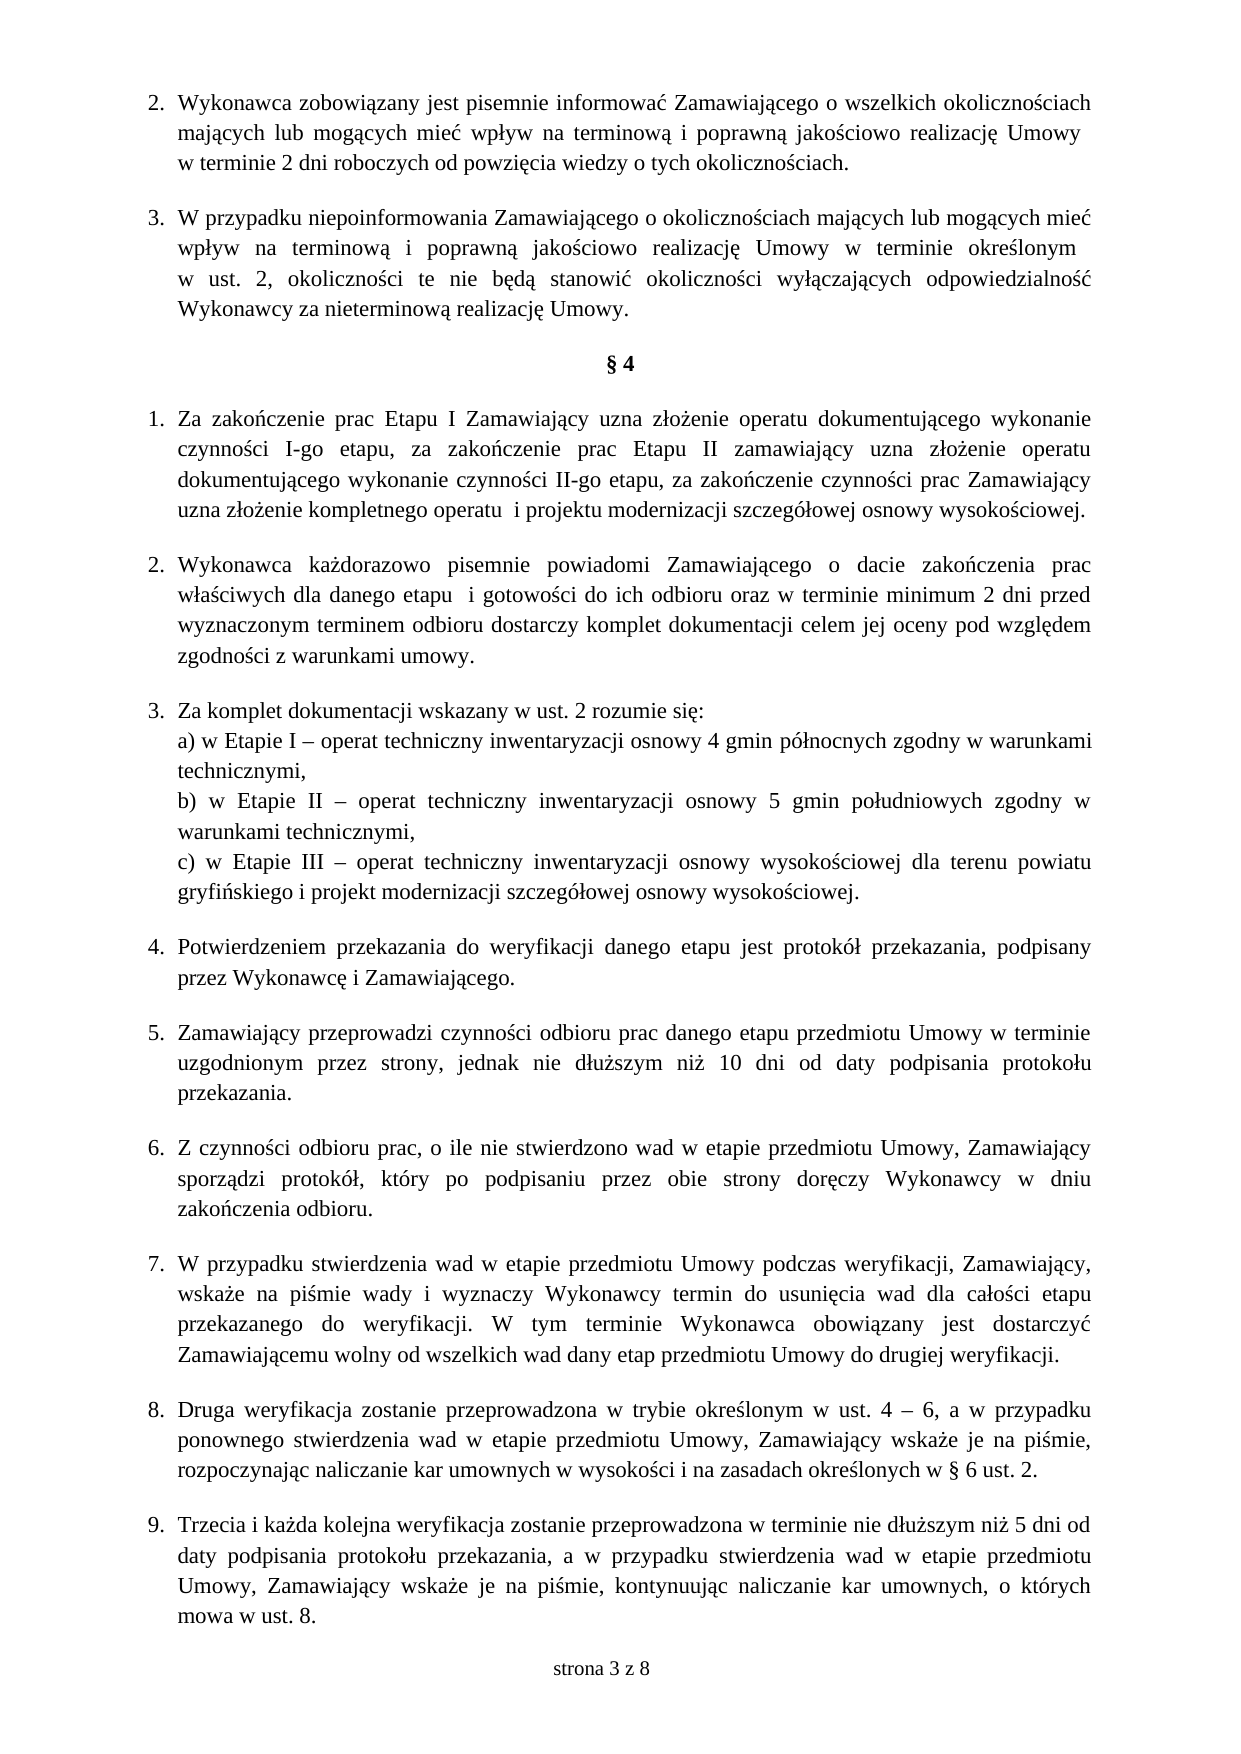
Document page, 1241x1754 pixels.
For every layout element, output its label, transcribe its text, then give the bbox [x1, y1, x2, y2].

list Zamawiający przeprowadzi czynności odbioru prac danego etapu przedmiotu Umowy w terminie uzgodnionym przez strony, jednak nie dłuższym niż 10 dni od daty podpisania protokołu przekazania. [148, 1019, 1093, 1106]
text a) w Etapie I – operat techniczny inwentaryzacji osnowy 4 gmin północnych zgodny w warunkami technicznymi, [177, 727, 1093, 784]
list Druga weryfikacja zostanie przeprowadzona w trybie określonym w ust. 4 – 6, a w przypadku ponownego stwierdzenia wad w etapie przedmiotu Umowy, Zamawiający wskaże je na piśmie, rozpoczynając naliczanie kar umownych w wysokości i na zasadach określonych w § 6 ust. 2. [148, 1396, 1093, 1483]
text c) w Etapie III – operat techniczny inwentaryzacji osnowy wysokościowej dla terenu powiatu gryfińskiego i projekt modernizacji szczegółowej osnowy wysokościowej. [177, 848, 1093, 904]
text b) w Etapie II – operat techniczny inwentaryzacji osnowy 5 gmin południowych zgodny w warunkami technicznymi, [177, 788, 1093, 844]
list Za zakończenie prac Etapu I Zamawiający uzna złożenie operatu dokumentującego wykonanie czynności I-go etapu, za zakończenie prac Etapu II zamawiający uzna złożenie operatu dokumentującego wykonanie czynności II-go etapu, za zakończenie czynności prac Zamawiający uzna złożenie kompletnego operatu i projektu modernizacji szczegółowej osnowy wysokościowej. [148, 405, 1093, 522]
list Wykonawca każdorazowo pisemnie powiadomi Zamawiającego o dacie zakończenia prac właściwych dla danego etapu i gotowości do ich odbioru oraz w terminie minimum 2 dni przed wyznaczonym terminem odbioru dostarczy komplet dokumentacji celem jej oceny pod względem zgodności z warunkami umowy. [148, 551, 1093, 668]
list W przypadku stwierdzenia wad w etapie przedmiotu Umowy podczas weryfikacji, Zamawiający, wskaże na piśmie wady i wyznaczy Wykonawcy termin do usunięcia wad dla całości etapu przekazanego do weryfikacji. W tym terminie Wykonawca obowiązany jest dostarczyć Zamawiającemu wolny od wszelkich wad dany etap przedmiotu Umowy do drugiej weryfikacji. [148, 1250, 1093, 1367]
list W przypadku niepoinformowania Zamawiającego o okolicznościach mających lub mogących mieć wpływ na terminową i poprawną jakościowo realizację Umowy w terminie określonym w ust. 2, okoliczności te nie będą stanowić okoliczności wyłączających odpowiedzialność Wykonawcy za nieterminową realizację Umowy. [148, 204, 1093, 321]
text § 4 [148, 350, 1093, 376]
list Za komplet dokumentacji wskazany w ust. 2 rozumie się: [148, 697, 1093, 723]
list Potwierdzeniem przekazania do weryfikacji danego etapu jest protokół przekazania, podpisany przez Wykonawcę i Zamawiającego. [148, 933, 1093, 990]
list Trzecia i każda kolejna weryfikacja zostanie przeprowadzona w terminie nie dłuższym niż 5 dni od daty podpisania protokołu przekazania, a w przypadku stwierdzenia wad w etapie przedmiotu Umowy, Zamawiający wskaże je na piśmie, kontynuując naliczanie kar umownych, o których mowa w ust. 8. [148, 1512, 1093, 1628]
list Wykonawca zobowiązany jest pisemnie informować Zamawiającego o wszelkich okolicznościach mających lub mogących mieć wpływ na terminową i poprawną jakościowo realizację Umowy w terminie 2 dni roboczych od powzięcia wiedzy o tych okolicznościach. [148, 89, 1093, 175]
list Z czynności odbioru prac, o ile nie stwierdzono wad w etapie przedmiotu Umowy, Zamawiający sporządzi protokół, który po podpisaniu przez obie strony doręczy Wykonawcy w dniu zakończenia odbioru. [148, 1134, 1093, 1221]
